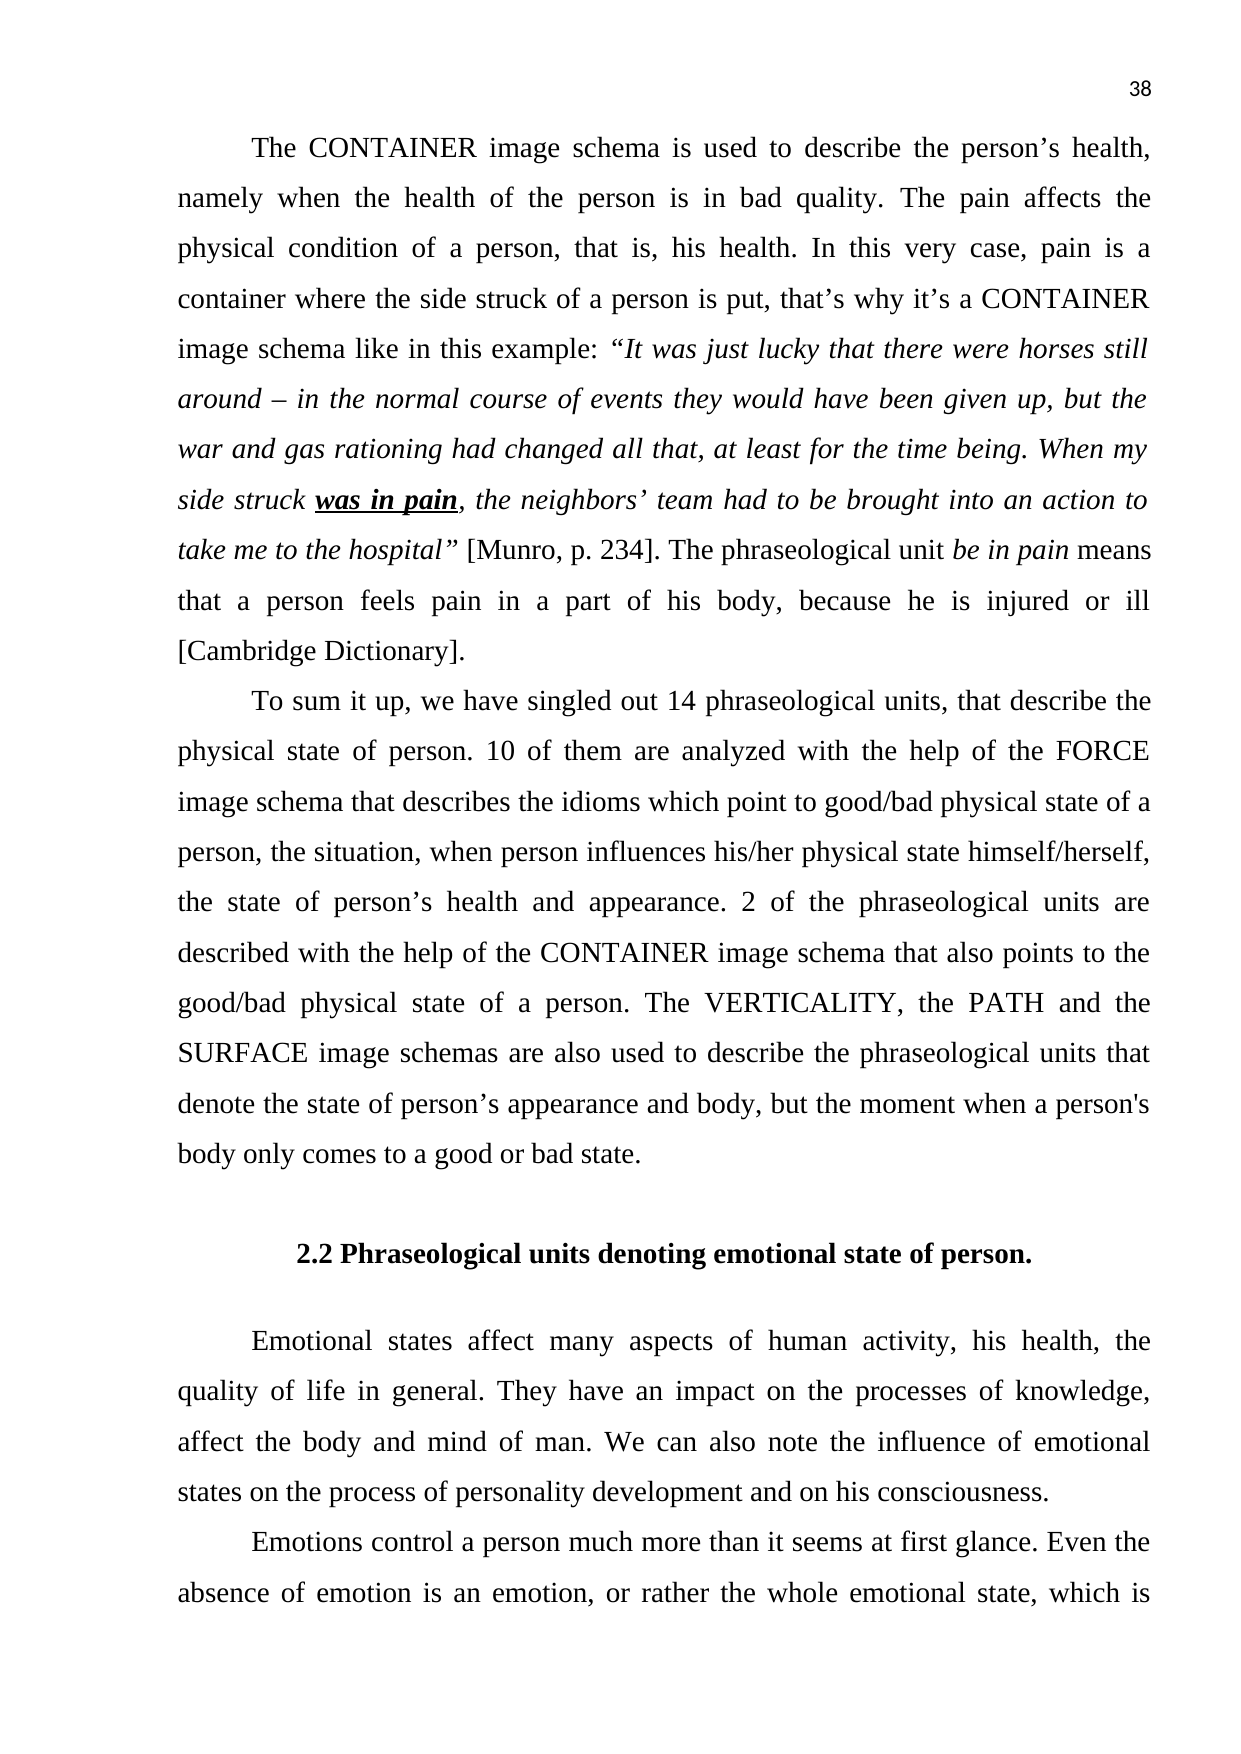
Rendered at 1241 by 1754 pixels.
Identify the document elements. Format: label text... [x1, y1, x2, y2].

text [177, 1524, 1152, 1608]
text To sum it up, we have singled out 14 phraseological units, that describe the physical state of person. 10 of them are analyzed with the help of the FORCE image schema that describes the idioms which point to good/bad physical state of a person, the situation, when person influences his/her physical state himself/herself, the state of person’s health and appearance. 2 of the phraseological units are described with the help of the CONTAINER image schema that also points to the good/bad physical state of a person. The VERTICALITY, the PATH and the SURFACE image schemas are also used to describe the phraseological units that denote the state of person’s appearance and body, but the moment when a person's body only comes to a good or bad state. [177, 683, 1152, 1169]
text Emotional states affect many aspects of human activity, his health, the quality of life in general. They have an impact on the processes of knowledge, affect the body and mind of man. We can also note the influence of emotional states on the process of personality development and on his consciousness. [177, 1323, 1152, 1508]
subtitle 2.2 Phraseological units denoting emotional state of person. [177, 1237, 1152, 1270]
text The CONTAINER image schema is used to describe the person’s health, namely when the health of the person is in bad quality. The pain affects the physical condition of a person, that is, his health. In this very case, pain is a container where the side struck of a person is put, that’s why it’s a CONTAINER image schema like in this example: “It was just lucky that there were horses still around – in the normal course of events they would have been given up, but the war and gas rationing had changed all that, at least for the time being. When my side struck was in pain, the neighbors’ team had to be brought into an action to take me to the hospital” [Munro, p. 234]. The phraseological unit be in pain means that a person feels pain in a part of his body, because he is injured or ill [Cambridge Dictionary]. [177, 130, 1152, 666]
